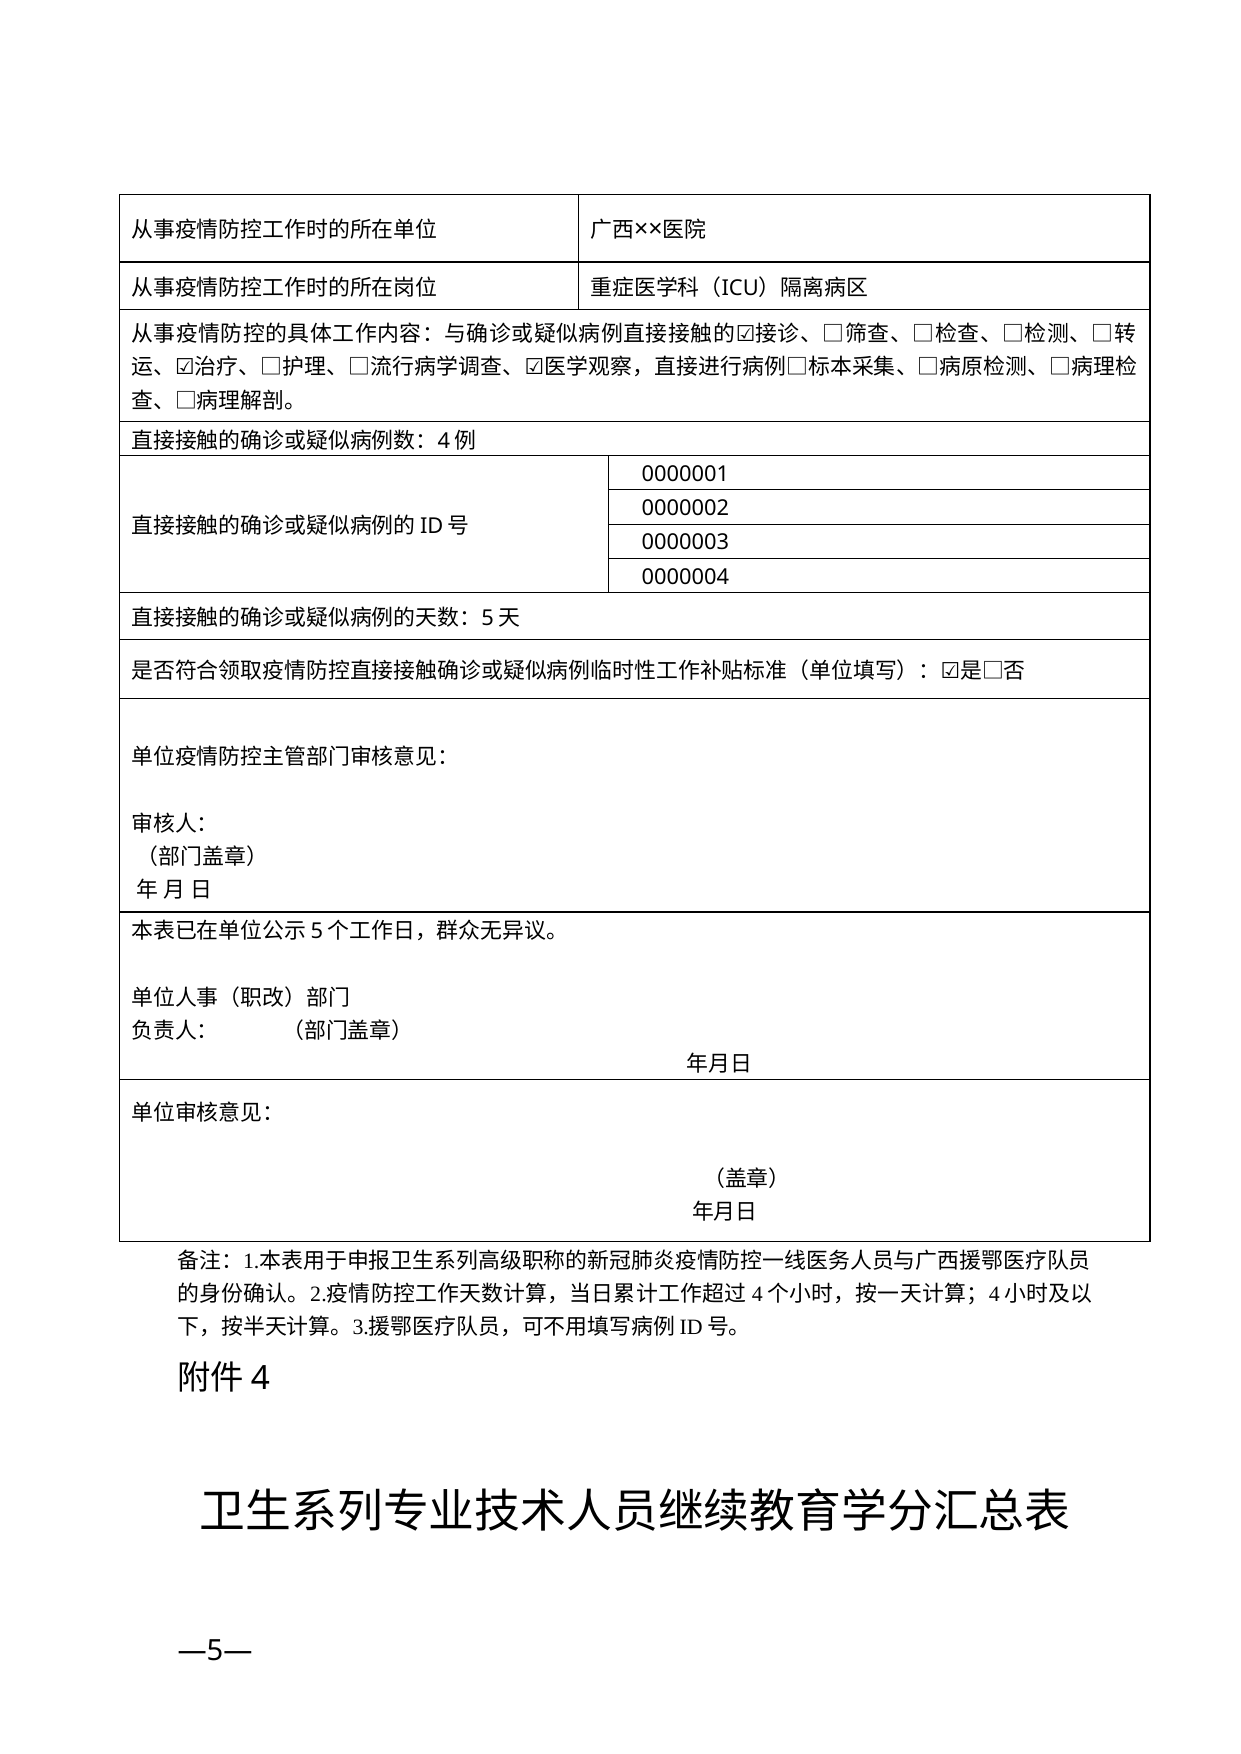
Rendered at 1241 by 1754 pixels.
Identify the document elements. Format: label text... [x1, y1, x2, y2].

text 卫生系列专业技术人员继续教育学分汇总表 [177, 1474, 1092, 1541]
table_cell 从事疫情防控工作时的所在岗位 [120, 263, 578, 309]
table_cell 重症医学科（ICU）隔离病区 [579, 263, 1149, 309]
table_cell 是否符合领取疫情防控直接接触确诊或疑似病例临时性工作补贴标准（单位填写）：☑是□否 [120, 640, 1149, 698]
table_cell 本表已在单位公示5个工作日，群众无异议。 单位人事（职改）部门 负责人： （部门盖章） 年月日 [120, 913, 1149, 1078]
table_cell 单位疫情防控主管部门审核意见： 审核人： （部门盖章） 年 月 日 [120, 699, 1149, 911]
text 附件4 [177, 1342, 1092, 1408]
table_cell 单位审核意见： （盖章） 年月日 [120, 1080, 1149, 1241]
table_cell 从事疫情防控工作时的所在单位 [120, 195, 578, 261]
table_cell 0000003 [609, 525, 1149, 558]
table_cell 0000002 [609, 490, 1149, 524]
table_cell 直接接触的确诊或疑似病例数：4例 [120, 422, 1149, 455]
table_cell 直接接触的确诊或疑似病例的天数：5天 [120, 593, 1149, 638]
table_cell 0000001 [609, 456, 1149, 489]
text 备注：1.本表用于申报卫生系列高级职称的新冠肺炎疫情防控一线医务人员与广西援鄂医疗队员的身份确认。2.疫情防控工作天数计算，当日累计工作超过4个小时，按一天计算；4小时及以下，按半天计算。3.援鄂医疗队员，可不用填写病例ID号。 [177, 1242, 1092, 1342]
table_cell 0000004 [609, 559, 1149, 592]
table_cell 从事疫情防控的具体工作内容：与确诊或疑似病例直接接触的☑接诊、□筛查、□检查、□检测、□转运、☑治疗、□护理、□流行病学调查、☑医学观察，直接进行病例□标本采集、□病原检测、□病理检查、□病理解剖。 [120, 310, 1149, 421]
table_cell 广西××医院 [579, 195, 1149, 261]
table_cell 直接接触的确诊或疑似病例的ID号 [120, 456, 608, 592]
